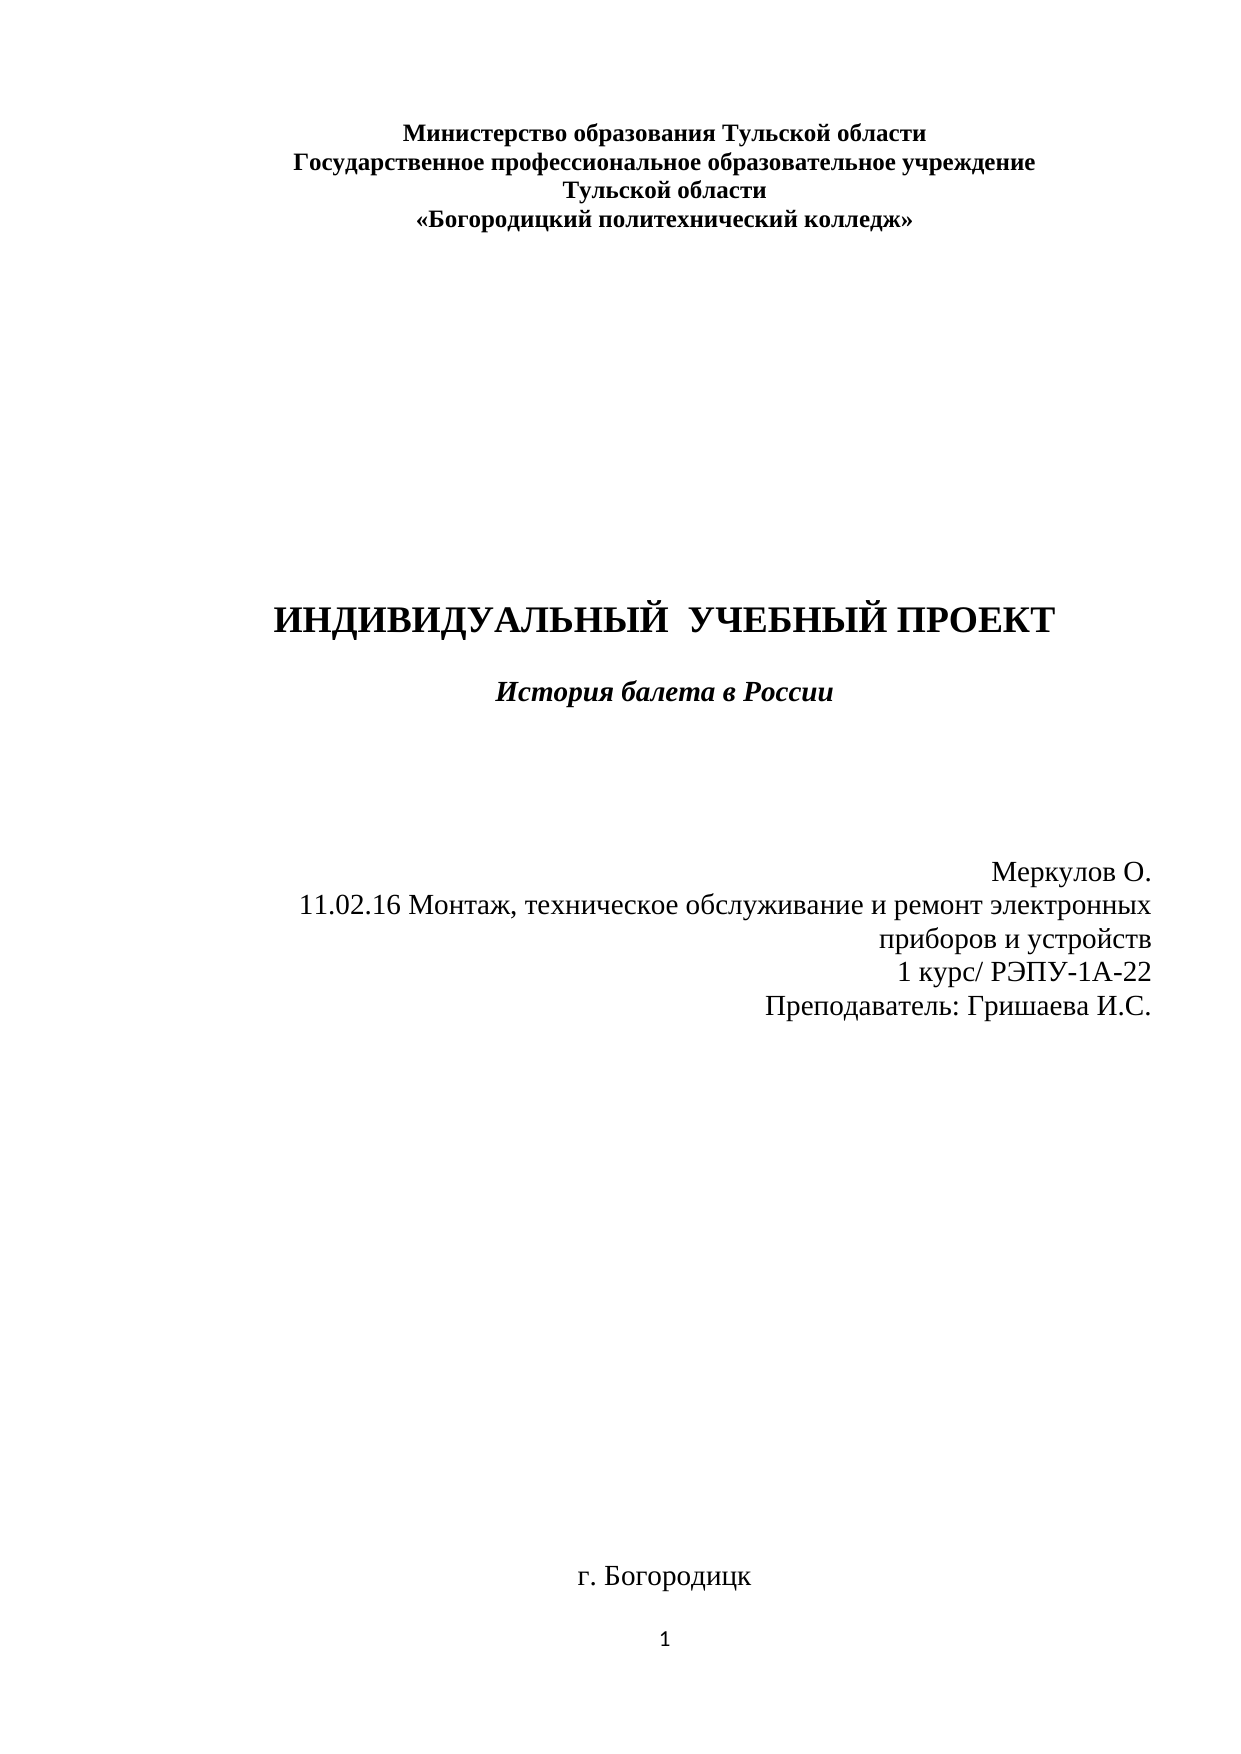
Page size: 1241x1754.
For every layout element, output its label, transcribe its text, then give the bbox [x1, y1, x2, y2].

text Министерство образования Тульской области [177, 118, 1152, 147]
text «Богородицкий политехнический колледж» [177, 204, 1152, 233]
text ИНДИВИДУАЛЬНЫЙ УЧЕБНЫЙ ПРОЕКТ [177, 597, 1152, 640]
text История балета в России [177, 674, 1152, 707]
text г. Богородицк [177, 1558, 1152, 1592]
text 11.02.16 Монтаж, техническое обслуживание и ремонт электронных приборов и устройств [177, 887, 1152, 954]
text Преподаватель: Гришаева И.С. [177, 988, 1152, 1021]
text Меркулов О. [177, 854, 1152, 887]
text Государственное профессиональное образовательное учреждение [177, 147, 1152, 176]
text 1 курс/ РЭПУ-1А-22 [177, 954, 1152, 988]
text Тульской области [177, 176, 1152, 204]
